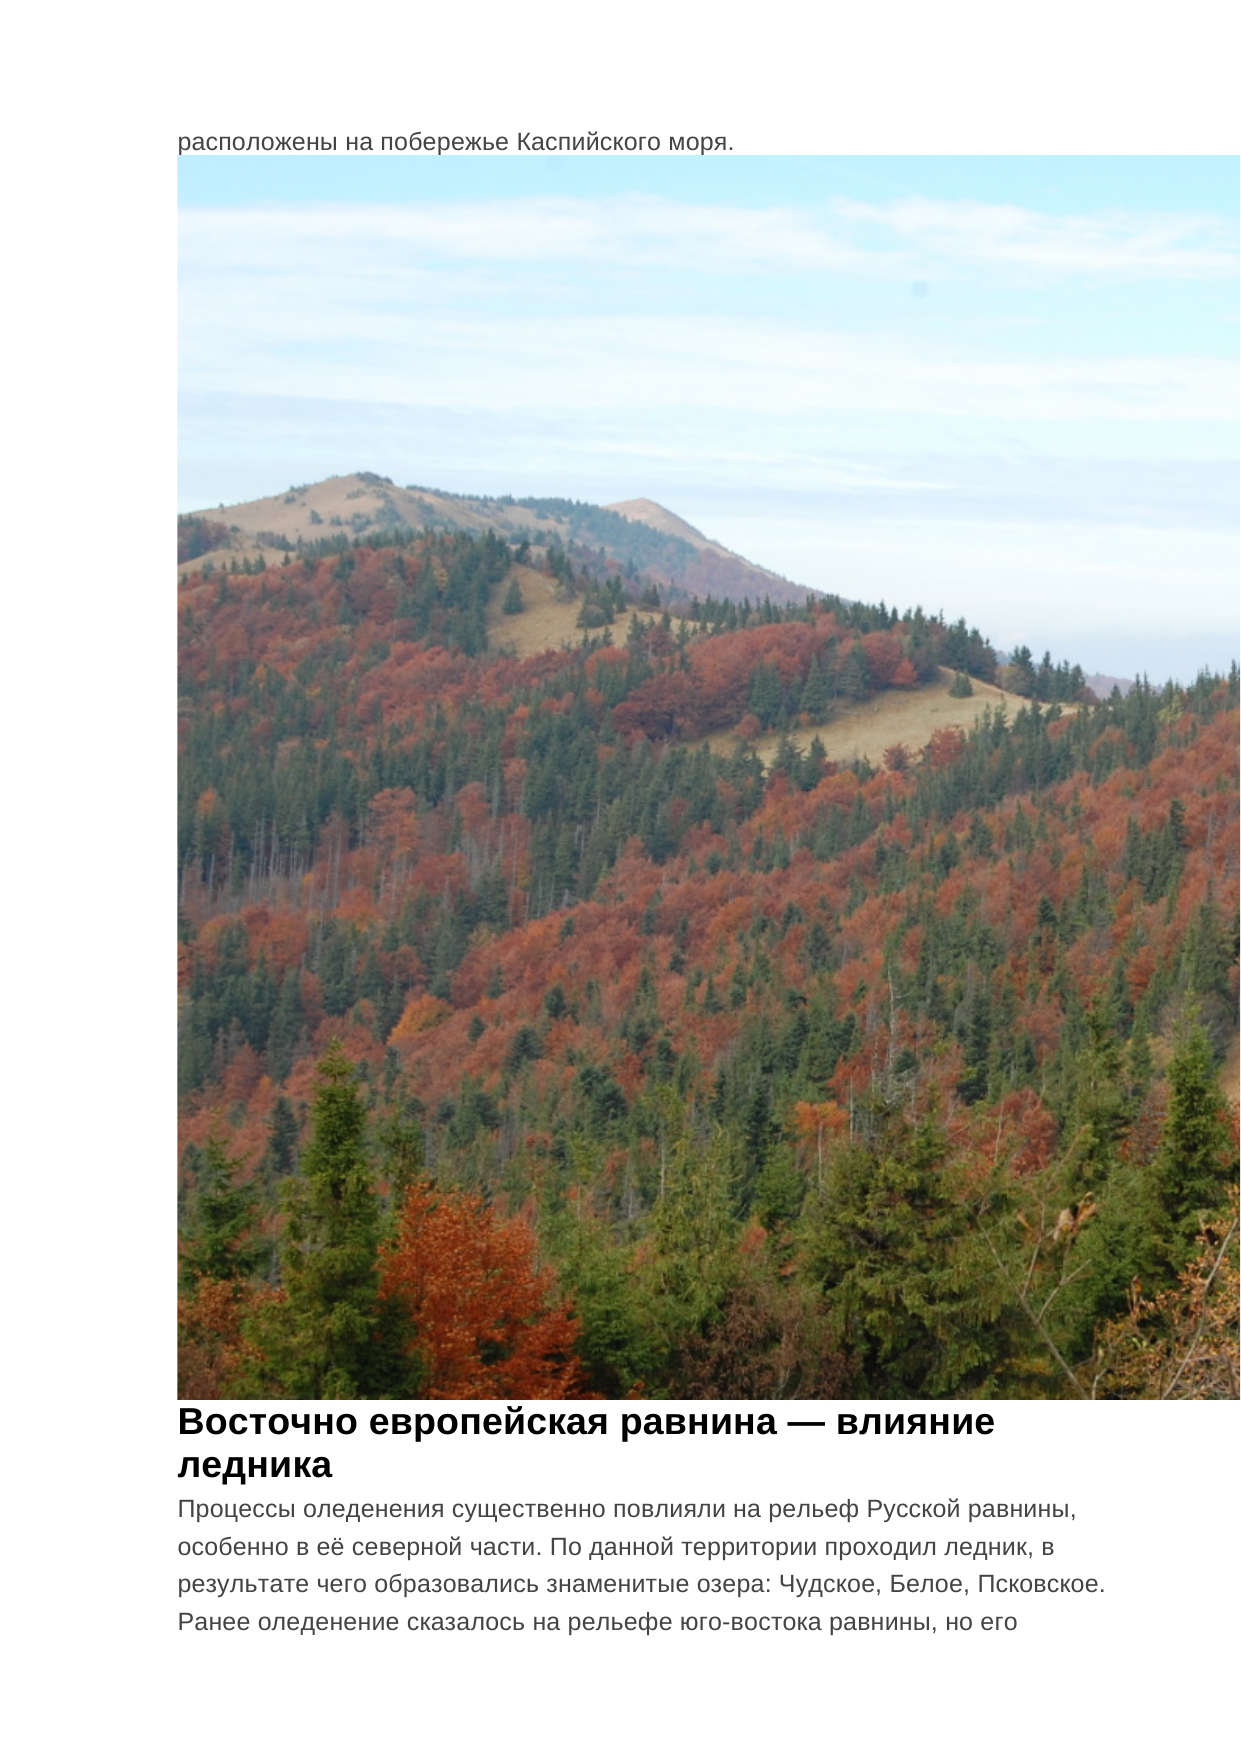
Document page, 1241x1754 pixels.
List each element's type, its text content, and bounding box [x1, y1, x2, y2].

text В местах выступов складчатого фундамента образовались кряжи (Тиманский) и возвышенности (Среднерусская). Высота равнины над уровнем моря примерно 170 м. Самые низкие участки расположены на побережье Каспийского моря. [177, 118, 1152, 155]
picture [177, 155, 1241, 1400]
text Восточно европейская равнина — влияние ледника [177, 1400, 1152, 1486]
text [177, 1486, 1152, 1636]
